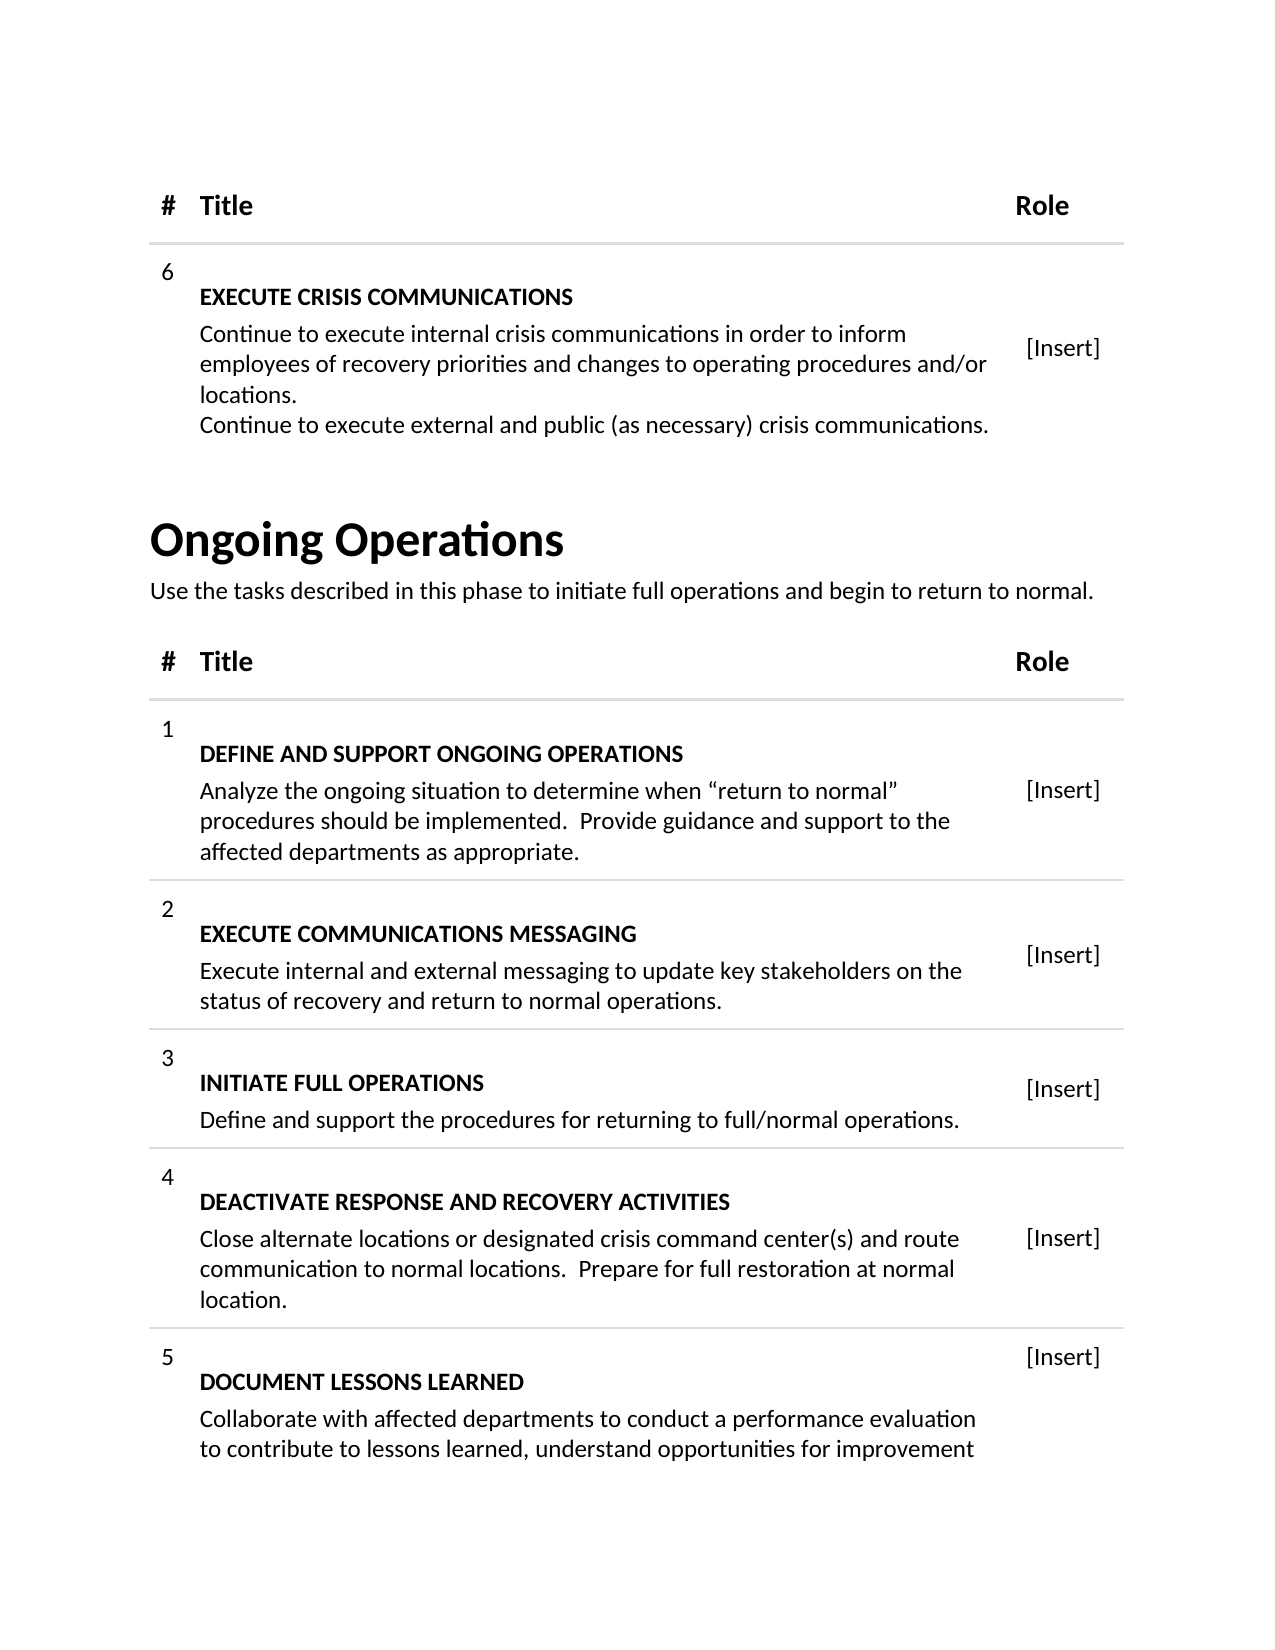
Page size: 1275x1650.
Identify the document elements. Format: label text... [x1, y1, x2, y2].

table_header # [149, 150, 187, 242]
table_cell 2 [149, 881, 187, 1028]
text Use the tasks described in this phase to initiate full operations and begin to return to normal. [150, 575, 1125, 606]
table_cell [187, 1329, 1003, 1476]
table_cell 3 [149, 1030, 187, 1147]
table_cell 6 [149, 245, 187, 452]
subtitle Ongoing Operations [150, 508, 1125, 569]
table_cell 4 [149, 1149, 187, 1327]
table_cell INITIATE FULL OPERATIONS Define and support the procedures for returning to full/normal operations. [187, 1030, 1003, 1147]
table_cell 5 [149, 1329, 187, 1476]
table_cell DEFINE AND SUPPORT ONGOING OPERATIONS Analyze the ongoing situation to determine when “return to normal” procedures should be implemented. Provide guidance and support to the affected departments as appropriate. [187, 701, 1003, 879]
table_header Role [1003, 606, 1123, 697]
table_cell [Insert] [1003, 1030, 1123, 1147]
table_cell [Insert] [1003, 1329, 1123, 1476]
table_cell [Insert] [1003, 701, 1123, 879]
table_cell DEACTIVATE RESPONSE AND RECOVERY ACTIVITIES Close alternate locations or designated crisis command center(s) and route communication to normal locations. Prepare for full restoration at normal location. [187, 1149, 1003, 1327]
table_cell 1 [149, 701, 187, 879]
table_cell EXECUTE COMMUNICATIONS MESSAGING Execute internal and external messaging to update key stakeholders on the status of recovery and return to normal operations. [187, 881, 1003, 1028]
table_cell [Insert] [1003, 245, 1123, 452]
table_header Role [1003, 150, 1123, 242]
table_header # [149, 606, 187, 697]
table_cell [Insert] [1003, 881, 1123, 1028]
table_header Title [187, 606, 1003, 697]
table_header Title [187, 150, 1003, 242]
table_cell EXECUTE CRISIS COMMUNICATIONS Continue to execute internal crisis communications in order to inform employees of recovery priorities and changes to operating procedures and/or locations. Continue to execute external and public (as necessary) crisis communications. [187, 245, 1003, 452]
table_cell [Insert] [1003, 1149, 1123, 1327]
